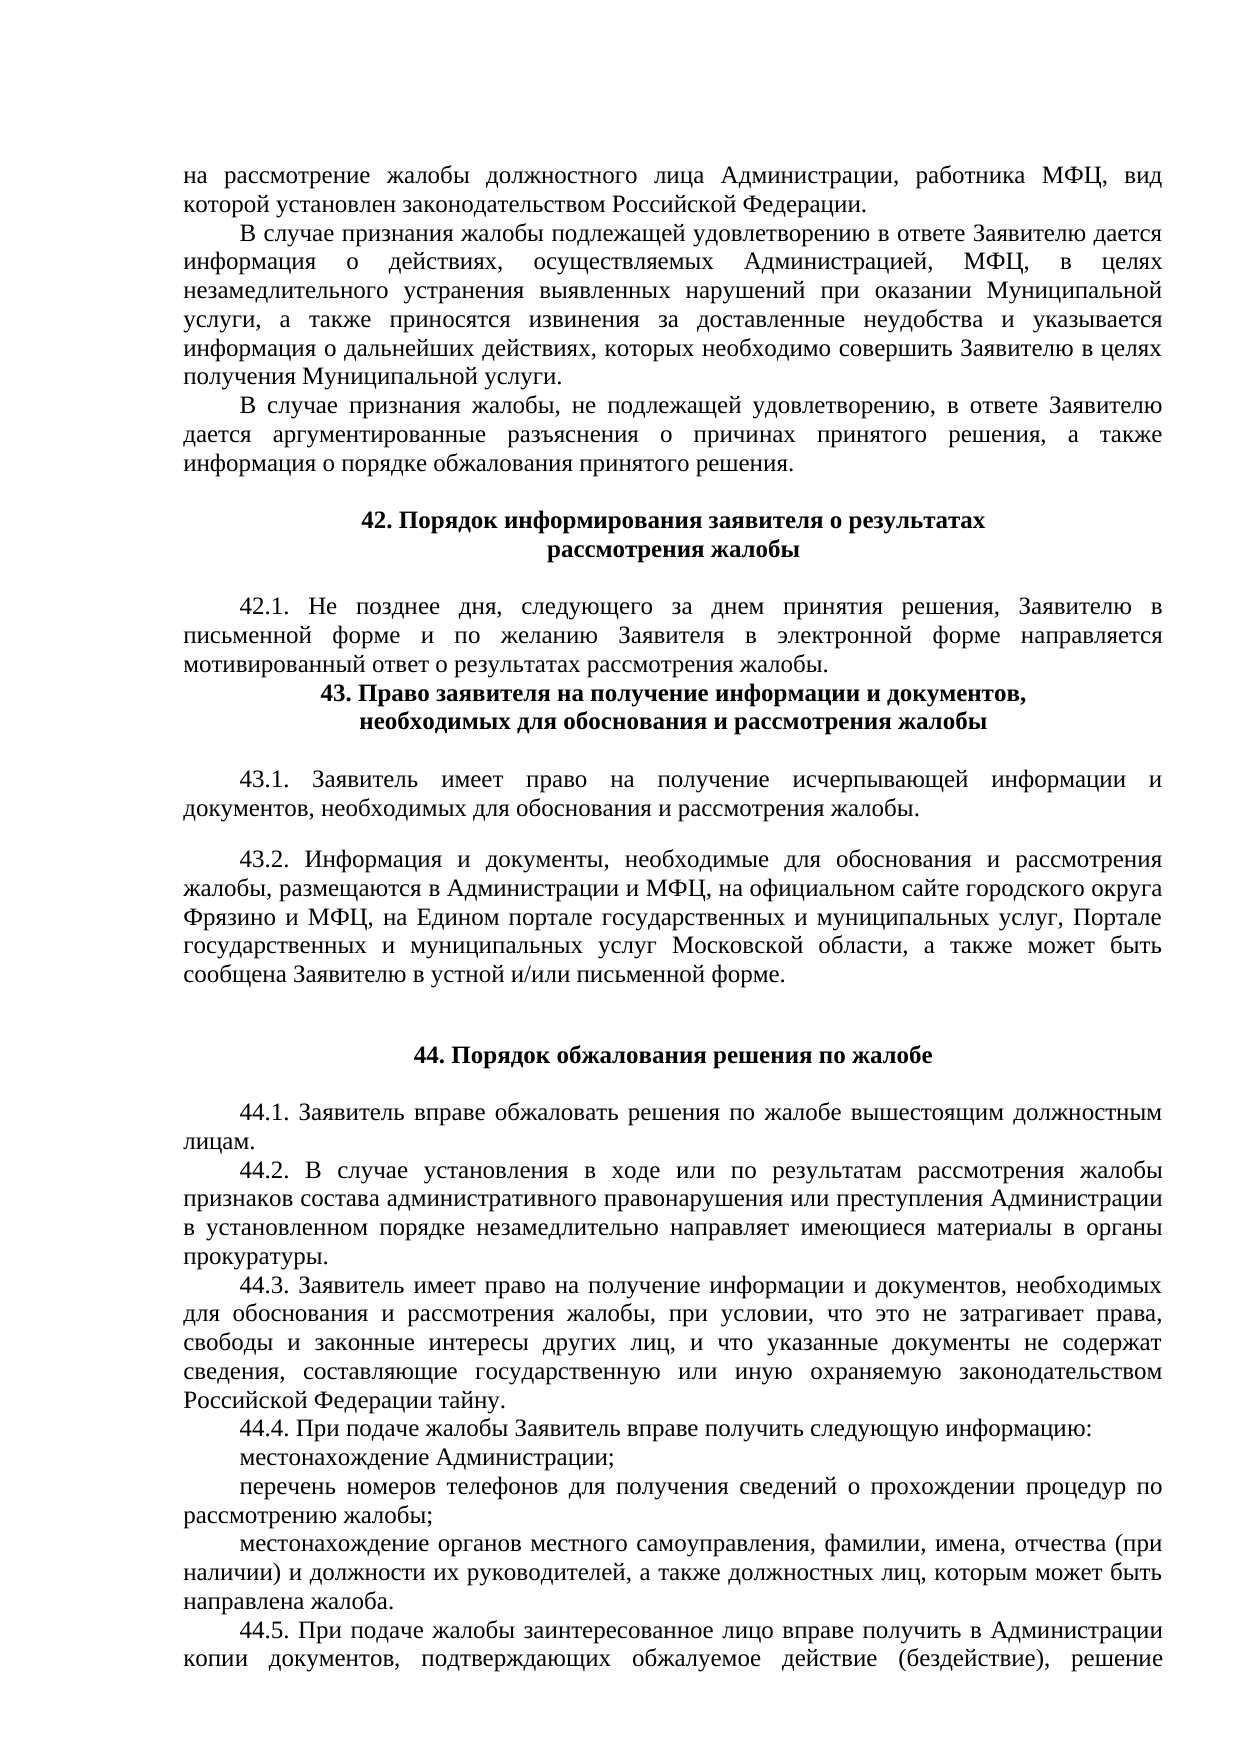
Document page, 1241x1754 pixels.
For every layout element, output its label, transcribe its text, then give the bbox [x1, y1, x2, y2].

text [183, 160, 1163, 218]
title рассмотрения жалобы [183, 534, 1163, 563]
text 43.1. Заявитель имеет право на получение исчерпывающей информации и документов, необходимых для обоснования и рассмотрения жалобы. [183, 764, 1163, 821]
text 42.1. Не позднее дня, следующего за днем принятия решения, Заявителю в письменной форме и по желанию Заявителя в электронной форме направляется мотивированный ответ о результатах рассмотрения жалобы. [183, 591, 1163, 678]
text местонахождение Администрации; [183, 1442, 1163, 1471]
text 44.1. Заявитель вправе обжаловать решения по жалобе вышестоящим должностным лицам. [183, 1097, 1163, 1155]
title 44. Порядок обжалования решения по жалобе [183, 1040, 1163, 1068]
title 42. Порядок информирования заявителя о результатах [183, 505, 1163, 534]
text местонахождение органов местного самоуправления, фамилии, имена, отчества (при наличии) и должности их руководителей, а также должностных лиц, которым может быть направлена жалоба. [183, 1528, 1163, 1615]
text 44.4. При подаче жалобы Заявитель вправе получить следующую информацию: [183, 1413, 1163, 1442]
text перечень номеров телефонов для получения сведений о прохождении процедур по рассмотрению жалобы; [183, 1471, 1163, 1528]
text В случае признания жалобы, не подлежащей удовлетворению, в ответе Заявителю дается аргументированные разъяснения о причинах принятого решения, а также информация о порядке обжалования принятого решения. [183, 390, 1163, 476]
text 43.2. Информация и документы, необходимые для обоснования и рассмотрения жалобы, размещаются в Администрации и МФЦ, на официальном сайте городского округа Фрязино и МФЦ, на Едином портале государственных и муниципальных услуг, Портале государственных и муниципальных услуг Московской области, а также может быть сообщена Заявителю в устной и/или письменной форме. [183, 844, 1163, 988]
text 44.3. Заявитель имеет право на получение информации и документов, необходимых для обоснования и рассмотрения жалобы, при условии, что это не затрагивает права, свободы и законные интересы других лиц, и что указанные документы не содержат сведения, составляющие государственную или иную охраняемую законодательством Российской Федерации тайну. [183, 1270, 1163, 1413]
title 43. Право заявителя на получение информации и документов, [183, 678, 1163, 706]
text В случае признания жалобы подлежащей удовлетворению в ответе Заявителю дается информация о действиях, осуществляемых Администрацией, МФЦ, в целях незамедлительного устранения выявленных нарушений при оказании Муниципальной услуги, а также приносятся извинения за доставленные неудобства и указывается информация о дальнейших действиях, которых необходимо совершить Заявителю в целях получения Муниципальной услуги. [183, 218, 1163, 390]
text 44.2. В случае установления в ходе или по результатам рассмотрения жалобы признаков состава административного правонарушения или преступления Администрации в установленном порядке незамедлительно направляет имеющиеся материалы в органы прокуратуры. [183, 1155, 1163, 1270]
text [183, 1615, 1163, 1672]
title необходимых для обоснования и рассмотрения жалобы [183, 706, 1163, 735]
